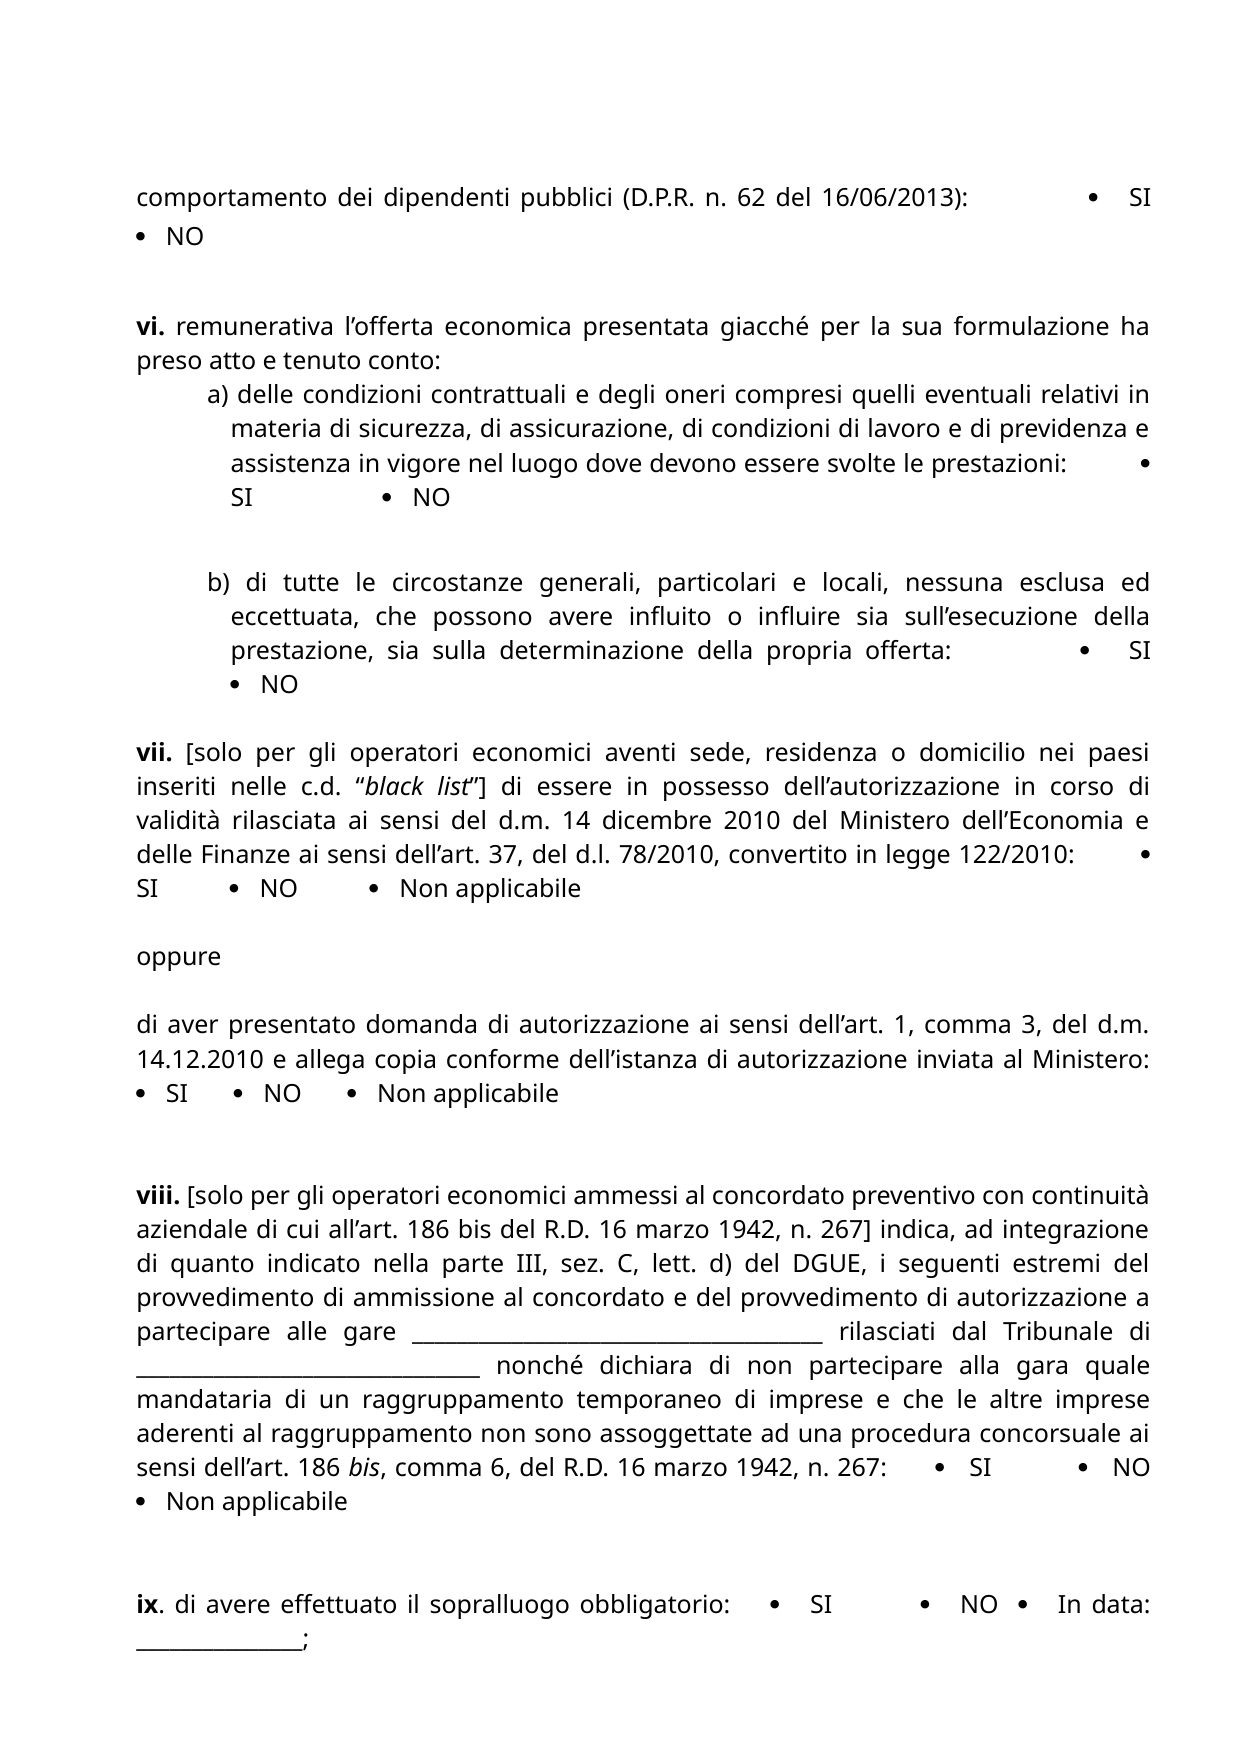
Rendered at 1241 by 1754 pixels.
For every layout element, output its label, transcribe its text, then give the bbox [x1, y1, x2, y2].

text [136, 179, 1151, 253]
text oppure [136, 939, 1151, 973]
text b) di tutte le circostanze generali, particolari e locali, nessuna esclusa ed eccettuata, che possono avere influito o influire sia sull’esecuzione della prestazione, sia sulla determinazione della propria offerta: SI NO [207, 564, 1151, 701]
text a) delle condizioni contrattuali e degli oneri compresi quelli eventuali relativi in materia di sicurezza, di assicurazione, di condizioni di lavoro e di previdenza e assistenza in vigore nel luogo dove devono essere svolte le prestazioni: SI NO [207, 377, 1151, 513]
text viii. [solo per gli operatori economici ammessi al concordato preventivo con continuità aziendale di cui all’art. 186 bis del R.D. 16 marzo 1942, n. 267] indica, ad integrazione di quanto indicato nella parte III, sez. C, lett. d) del DGUE, i seguenti estremi del provvedimento di ammissione al concordato e del provvedimento di autorizzazione a partecipare alle gare _____________________________________ rilasciati dal Tribunale di _______________________________ nonché dichiara di non partecipare alla gara quale mandataria di un raggruppamento temporaneo di imprese e che le altre imprese aderenti al raggruppamento non sono assoggettate ad una procedura concorsuale ai sensi dell’art. 186 bis, comma 6, del R.D. 16 marzo 1942, n. 267: SI NO Non applicabile [136, 1177, 1151, 1518]
text di aver presentato domanda di autorizzazione ai sensi dell’art. 1, comma 3, del d.m. 14.12.2010 e allega copia conforme dell’istanza di autorizzazione inviata al Ministero: SI NO Non applicabile [136, 1007, 1151, 1109]
text ix. di avere effettuato il sopralluogo obbligatorio: SI NO In data: _______________; [136, 1586, 1151, 1654]
text vi. remunerativa l’offerta economica presentata giacché per la sua formulazione ha preso atto e tenuto conto: [136, 309, 1151, 377]
text vii. [solo per gli operatori economici aventi sede, residenza o domicilio nei paesi inseriti nelle c.d. “black list”] di essere in possesso dell’autorizzazione in corso di validità rilasciata ai sensi del d.m. 14 dicembre 2010 del Ministero dell’Economia e delle Finanze ai sensi dell’art. 37, del d.l. 78/2010, convertito in legge 122/2010: SI NO Non applicabile [136, 735, 1151, 905]
